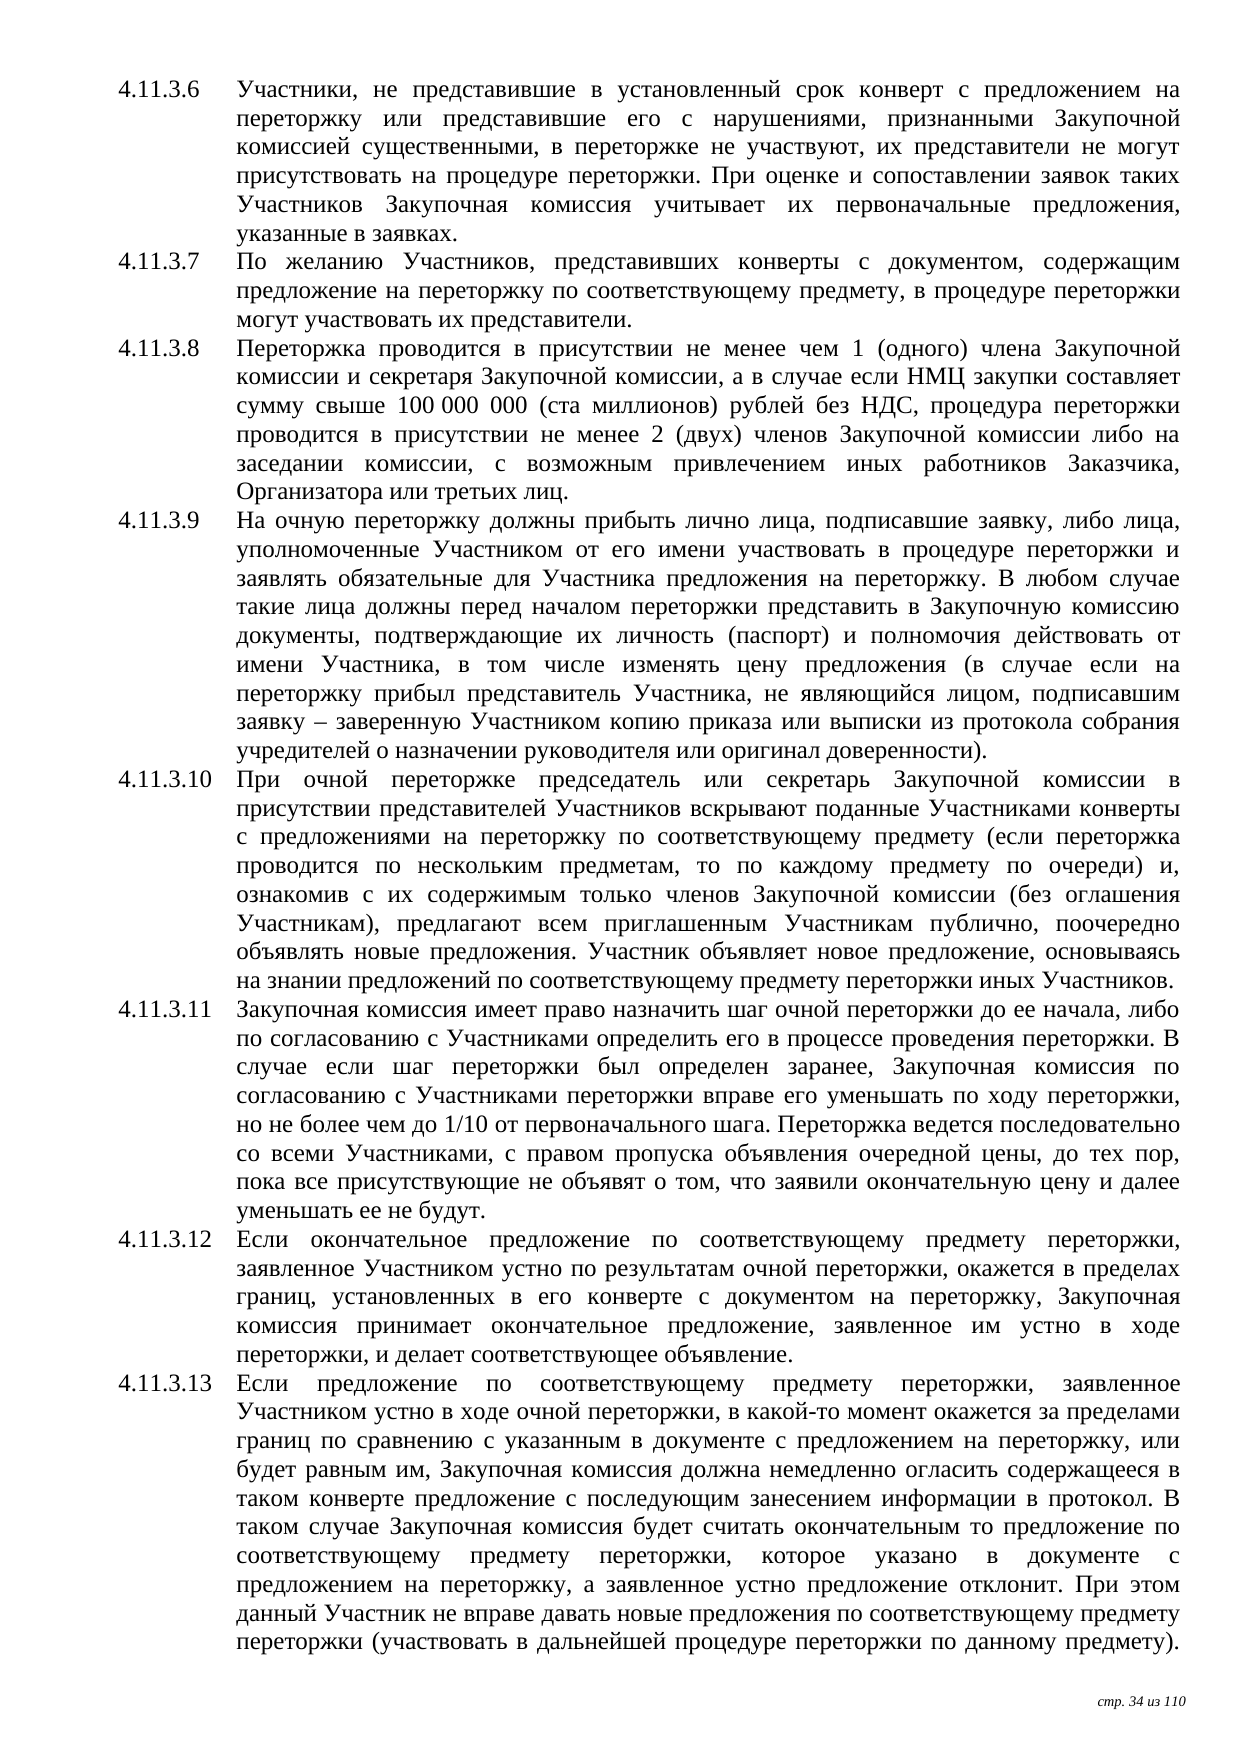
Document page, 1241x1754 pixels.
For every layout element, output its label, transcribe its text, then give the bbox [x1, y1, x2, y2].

text По желанию Участников, представивших конверты с документом, содержащим предложение на переторжку по соответствующему предмету, в процедуре переторжки могут участвовать их представители. [118, 246, 1181, 333]
text Переторжка проводится в присутствии не менее чем 1 (одного) члена Закупочной комиссии и секретаря Закупочной комиссии, а в случае если НМЦ закупки составляет сумму свыше 100 000 000 (ста миллионов) рублей без НДС, процедура переторжки проводится в присутствии не менее 2 (двух) членов Закупочной комиссии либо на заседании комиссии, с возможным привлечением иных работников Заказчика, Организатора или третьих лиц. [118, 333, 1181, 505]
text Закупочная комиссия имеет право назначить шаг очной переторжки до ее начала, либо по согласованию с Участниками определить его в процессе проведения переторжки. В случае если шаг переторжки был определен заранее, Закупочная комиссия по согласованию с Участниками переторжки вправе его уменьшать по ходу переторжки, но не более чем до 1/10 от первоначального шага. Переторжка ведется последовательно со всеми Участниками, с правом пропуска объявления очередной цены, до тех пор, пока все присутствующие не объявят о том, что заявили окончательную цену и далее уменьшать ее не будут. [118, 994, 1181, 1224]
text На очную переторжку должны прибыть лично лица, подписавшие заявку, либо лица, уполномоченные Участником от его имени участвовать в процедуре переторжки и заявлять обязательные для Участника предложения на переторжку. В любом случае такие лица должны перед началом переторжки представить в Закупочную комиссию документы, подтверждающие их личность (паспорт) и полномочия действовать от имени Участника, в том числе изменять цену предложения (в случае если на переторжку прибыл представитель Участника, не являющийся лицом, подписавшим заявку – заверенную Участником копию приказа или выписки из протокола собрания учредителей о назначении руководителя или оригинал доверенности). [118, 505, 1181, 764]
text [118, 1368, 1181, 1655]
text Если окончательное предложение по соответствующему предмету переторжки, заявленное Участником устно по результатам очной переторжки, окажется в пределах границ, установленных в его конверте с документом на переторжку, Закупочная комиссия принимает окончательное предложение, заявленное им устно в ходе переторжки, и делает соответствующее объявление. [118, 1224, 1181, 1368]
text Участники, не представившие в установленный срок конверт с предложением на переторжку или представившие его с нарушениями, признанными Закупочной комиссией существенными, в переторжке не участвуют, их представители не могут присутствовать на процедуре переторжки. При оценке и сопоставлении заявок таких Участников Закупочная комиссия учитывает их первоначальные предложения, указанные в заявках. [118, 74, 1181, 246]
text При очной переторжке председатель или секретарь Закупочной комиссии в присутствии представителей Участников вскрывают поданные Участниками конверты с предложениями на переторжку по соответствующему предмету (если переторжка проводится по нескольким предметам, то по каждому предмету по очереди) и, ознакомив с их содержимым только членов Закупочной комиссии (без оглашения Участникам), предлагают всем приглашенным Участникам публично, поочередно объявлять новые предложения. Участник объявляет новое предложение, основываясь на знании предложений по соответствующему предмету переторжки иных Участников. [118, 764, 1181, 994]
